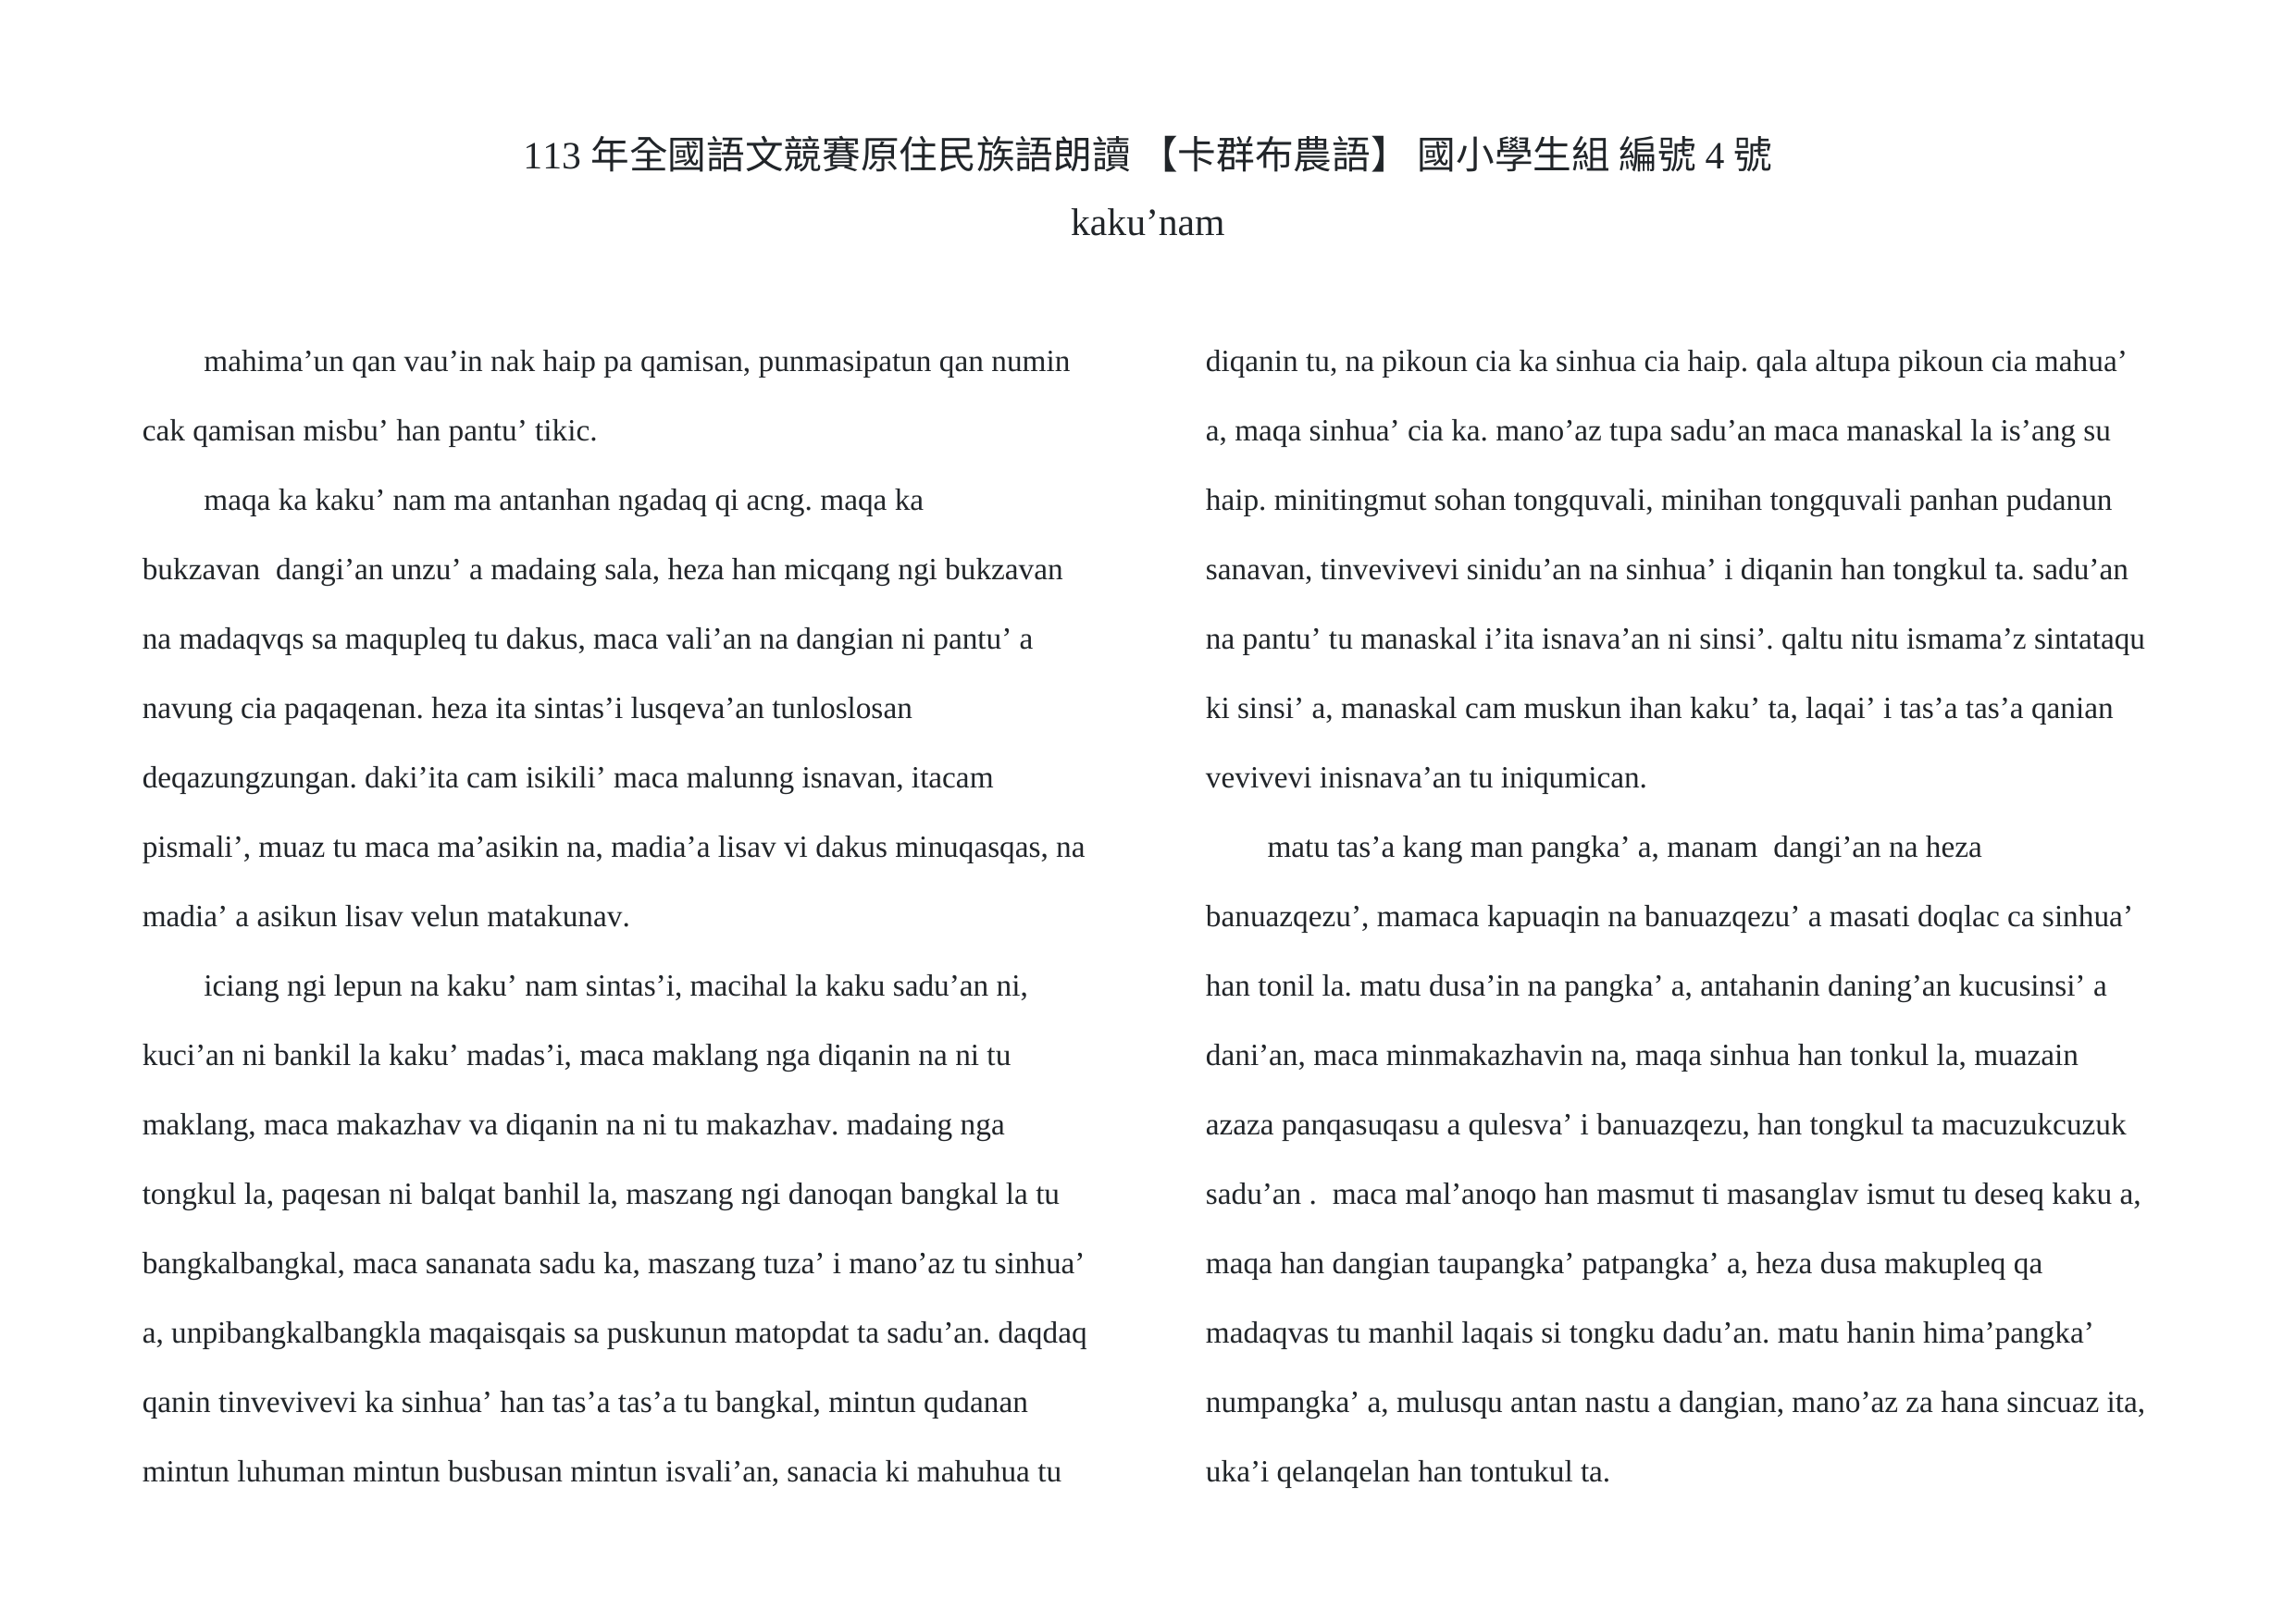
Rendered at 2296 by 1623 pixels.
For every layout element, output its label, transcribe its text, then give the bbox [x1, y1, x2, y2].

text 113 年全國語文競賽原住民族語朗讀 【卡群布農語】 國小學生組 編號 4 號 [142, 118, 2153, 187]
text matu tas’a kang man pangka’ a, manam dangi’an na heza banuazqezu’, mamaca kapuaqin na banuazqezu’ a masati doqlac ca sinhua’ han tonil la. matu dusa’in na pangka’ a, antahanin daning’an kucusinsi’ a dani’an, maca minmakazhavin na, maqa sinhua han tonkul la, muazain azaza panqasuqasu a qulesva’ i banuazqezu, han tongkul ta macuzukcuzuk sadu’an . maca mal’anoqo han masmut ti masanglav ismut tu deseq kaku a, maqa han dangian taupangka’ patpangka’ a, heza dusa makupleq qa madaqvas tu manhil laqais si tongku dadu’an. matu hanin hima’pangka’ numpangka’ a, mulusqu antan nastu a dangian, mano’az za hana sincuaz ita, uka’i qelanqelan han tontukul ta. [1206, 812, 2153, 1505]
text maqa ka kaku’ nam ma antanhan ngadaq qi acng. maqa ka bukzavan dangi’an unzu’ a madaing sala, heza han micqang ngi bukzavan na madaqvqs sa maqupleq tu dakus, maca vali’an na dangian ni pantu’ a navung cia paqaqenan. heza ita sintas’i lusqeva’an tunloslosan deqazungzungan. daki’ita cam isikili’ maca malunng isnavan, itacam pismali’, muaz tu maca ma’asikin na, madia’a lisav vi dakus minuqasqas, na madia’ a asikun lisav velun matakunav. [142, 465, 1090, 950]
text mahima’un qan vau’in nak haip pa qamisan, punmasipatun qan numin cak qamisan misbu’ han pantu’ tikic. [142, 326, 1090, 465]
text iciang ngi lepun na kaku’ nam sintas’i, macihal la kaku sadu’an ni, kuci’an ni bankil la kaku’ madas’i, maca maklang nga diqanin na ni tu maklang, maca makazhav va diqanin na ni tu makazhav. madaing nga tongkul la, paqesan ni balqat banhil la, maszang ngi danoqan bangkal la tu bangkalbangkal, maca sananata sadu ka, maszang tuza’ i mano’az tu sinhua’ a, unpibangkalbangkla maqaisqais sa puskunun matopdat ta sadu’an. daqdaq qanin tinvevivevi ka sinhua’ han tas’a tas’a tu bangkal, mintun qudanan mintun luhuman mintun busbusan mintun isvali’an, sanacia ki mahuhua tu diqanin tu, na pikoun cia ka sinhua cia haip. qala altupa pikoun cia mahua’ a, maqa sinhua’ cia ka. mano’az tupa sadu’an maca manaskal la is’ang su haip. minitingmut sohan tongquvali, minihan tongquvali panhan pudanun sanavan, tinvevivevi sinidu’an na sinhua’ i diqanin han tongkul ta. sadu’an na pantu’ tu manaskal i’ita isnava’an ni sinsi’. qaltu nitu ismama’z sintataqu ki sinsi’ a, manaskal cam muskun ihan kaku’ ta, laqai’ i tas’a tas’a qanian vevivevi inisnava’an tu iniqumican. [142, 950, 1090, 1505]
text kaku’nam [142, 187, 2153, 256]
text iciang ngi lepun na kaku’ nam sintas’i, macihal la kaku sadu’an ni, kuci’an ni bankil la kaku’ madas’i, maca maklang nga diqanin na ni tu maklang, maca makazhav va diqanin na ni tu makazhav. madaing nga tongkul la, paqesan ni balqat banhil la, maszang ngi danoqan bangkal la tu bangkalbangkal, maca sananata sadu ka, maszang tuza’ i mano’az tu sinhua’ a, unpibangkalbangkla maqaisqais sa puskunun matopdat ta sadu’an. daqdaq qanin tinvevivevi ka sinhua’ han tas’a tas’a tu bangkal, mintun qudanan mintun luhuman mintun busbusan mintun isvali’an, sanacia ki mahuhua tu diqanin tu, na pikoun cia ka sinhua cia haip. qala altupa pikoun cia mahua’ a, maqa sinhua’ cia ka. mano’az tupa sadu’an maca manaskal la is’ang su haip. minitingmut sohan tongquvali, minihan tongquvali panhan pudanun sanavan, tinvevivevi sinidu’an na sinhua’ i diqanin han tongkul ta. sadu’an na pantu’ tu manaskal i’ita isnava’an ni sinsi’. qaltu nitu ismama’z sintataqu ki sinsi’ a, manaskal cam muskun ihan kaku’ ta, laqai’ i tas’a tas’a qanian vevivevi inisnava’an tu iniqumican. [1206, 326, 2153, 812]
